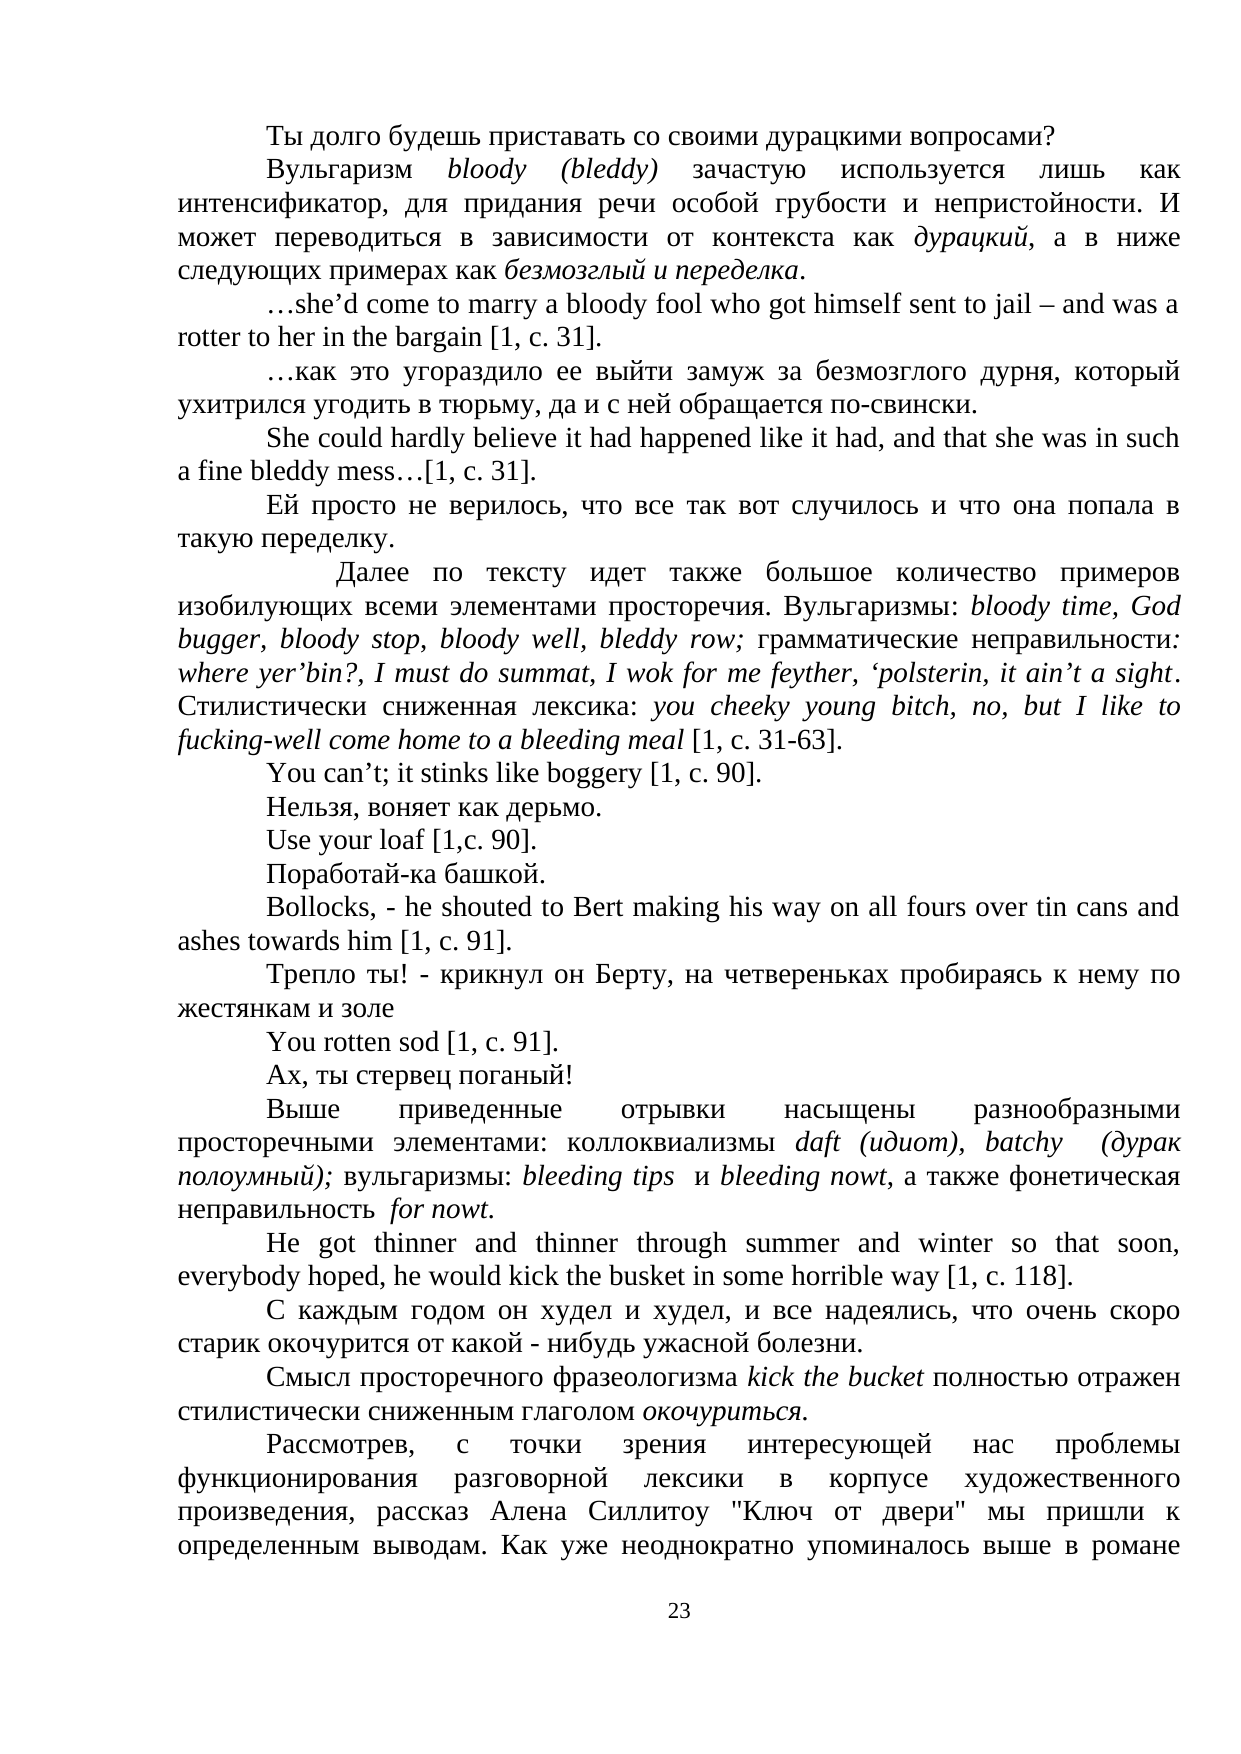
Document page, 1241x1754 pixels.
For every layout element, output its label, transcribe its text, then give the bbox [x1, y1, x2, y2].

text …как это угораздило ее выйти замуж за безмозглого дурня, который ухитрился угодить в тюрьму, да и с ней обращается по-свински. [177, 353, 1181, 420]
text Нельзя, воняет как дерьмо. [177, 789, 1181, 822]
text Выше приведенные отрывки насыщены разнообразными просторечными элементами: коллоквиализмы daft (идиот), batchy (дурак полоумный); вульгаризмы: bleeding tips и bleeding nowt, а также фонетическая неправильность for nowt. [177, 1091, 1181, 1225]
text He got thinner and thinner through summer and winter so that soon, everybody hoped, he would kick the busket in some horrible way [1, с. 118]. [177, 1225, 1181, 1292]
text Ты долго будешь приставать со своими дурацкими вопросами? [177, 118, 1181, 152]
text Трепло ты! - крикнул он Берту, на четвереньках пробираясь к нему по жестянкам и золе [177, 957, 1181, 1024]
text Ей просто не верилось, что все так вот случилось и что она попала в такую переделку. [177, 487, 1181, 554]
text Ах, ты стервец поганый! [177, 1057, 1181, 1091]
text Смысл просторечного фразеологизма kick the bucket полностью отражен стилистически сниженным глаголом окочуриться. [177, 1359, 1181, 1426]
text Далее по тексту идет также большое количество примеров изобилующих всеми элементами просторечия. Вульгаризмы: bloody time, God bugger, bloody stop, bloody well, bleddy row; грамматические неправильности: where yer’bin?, I must do summat, I wok for me feyther, ‘polsterin, it ain’t a sight. Стилистически сниженная лексика: you cheeky young bitch, no, but I like to fucking-well come home to a bleeding meal [1, с. 31-63]. [177, 554, 1181, 755]
text She could hardly believe it had happened like it had, and that she was in such a fine bleddy mess…[1, с. 31]. [177, 420, 1181, 487]
text Bollocks, - he shouted to Bert making his way on all fours over tin cans and ashes towards him [1, с. 91]. [177, 889, 1181, 957]
text С каждым годом он худел и худел, и все надеялись, что очень скоро старик окочурится от какой - нибудь ужасной болезни. [177, 1292, 1181, 1359]
text You rotten sod [1, с. 91]. [177, 1024, 1181, 1057]
text …she’d come to marry a bloody fool who got himself sent to jail – and was a rotter to her in the bargain [1, с. 31]. [177, 286, 1181, 353]
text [177, 1426, 1181, 1560]
text Вульгаризм bloody (bleddy) зачастую используется лишь как интенсификатор, для придания речи особой грубости и непристойности. И может переводиться в зависимости от контекста как дурацкий, а в ниже следующих примерах как безмозглый и переделка. [177, 152, 1181, 286]
text Use your loaf [1,с. 90]. [177, 822, 1181, 856]
text Поработай-ка башкой. [177, 856, 1181, 889]
text You can’t; it stinks like boggery [1, с. 90]. [177, 755, 1181, 789]
